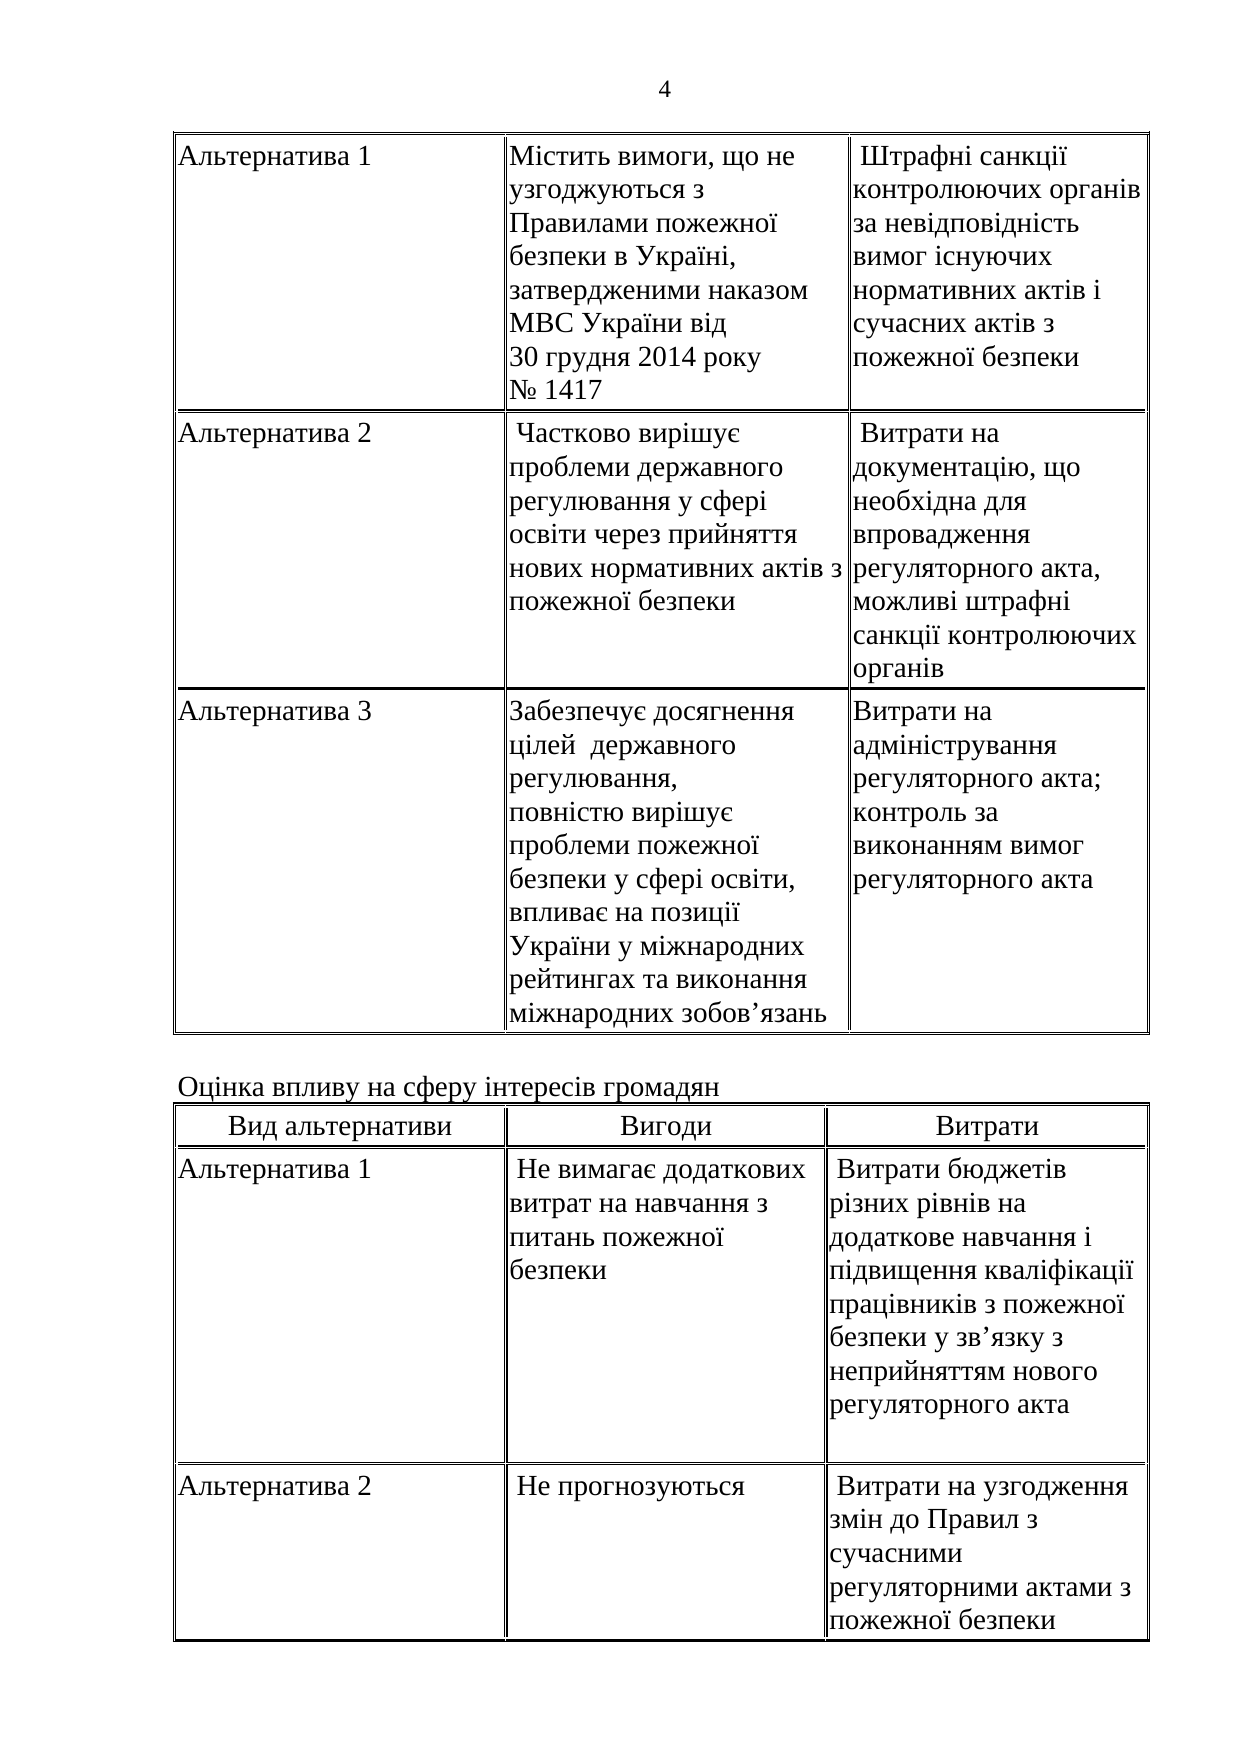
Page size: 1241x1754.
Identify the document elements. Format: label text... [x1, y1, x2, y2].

table_cell Альтернатива 2 [174, 1462, 506, 1639]
table_cell Витрати на узгодження змін до Правил з сучасними регуляторними актами з пожежної безпеки [826, 1462, 1148, 1639]
table_cell Містить вимоги, що не узгоджуються з Правилами пожежної безпеки в Україні, затвердженими наказом МВС України від 30 грудня 2014 року № 1417 [506, 135, 849, 409]
table_cell Витрати бюджетів різних рівнів на додаткове навчання і підвищення кваліфікації працівників з пожежної безпеки у зв’язку з неприйняттям нового регуляторного акта [828, 1145, 1147, 1462]
table_header Вид альтернативи [176, 1104, 506, 1145]
table_header Витрати [826, 1106, 1147, 1145]
table_cell Не вимагає додаткових витрат на навчання з питань пожежної безпеки [508, 1149, 824, 1462]
table_cell Альтернатива 2 [176, 409, 504, 687]
table_cell Частково вирішує проблеми державного регулювання у сфері освіти через прийняття нових нормативних актів з пожежної безпеки [507, 413, 848, 687]
table_cell Не прогнозуються [506, 1462, 826, 1639]
table_cell Витрати на документацію, що необхідна для впровадження регуляторного акта, можливі штрафні санкції контролюючих органів [851, 409, 1147, 687]
table_cell Альтернатива 3 [176, 687, 506, 1032]
text Оцінка впливу на сферу інтересів громадян [177, 1069, 1152, 1102]
table_cell Забезпечує досягнення цілей державного регулювання, повністю вирішує проблеми пожежної безпеки у сфері освіти, впливає на позиції України у міжнародних рейтингах та виконання міжнародних зобов’язань [506, 690, 849, 1032]
table_header Вигоди [506, 1104, 826, 1145]
table_cell Альтернатива 1 [176, 1145, 504, 1462]
table_cell Витрати на адміністрування регуляторного акта; контроль за виконанням вимог регуляторного акта [850, 687, 1147, 1032]
table_cell Штрафні санкції контролюючих органів за невідповідність вимог існуючих нормативних актів і сучасних актів з пожежної безпеки [850, 135, 1147, 409]
table_cell Альтернатива 1 [176, 135, 506, 409]
